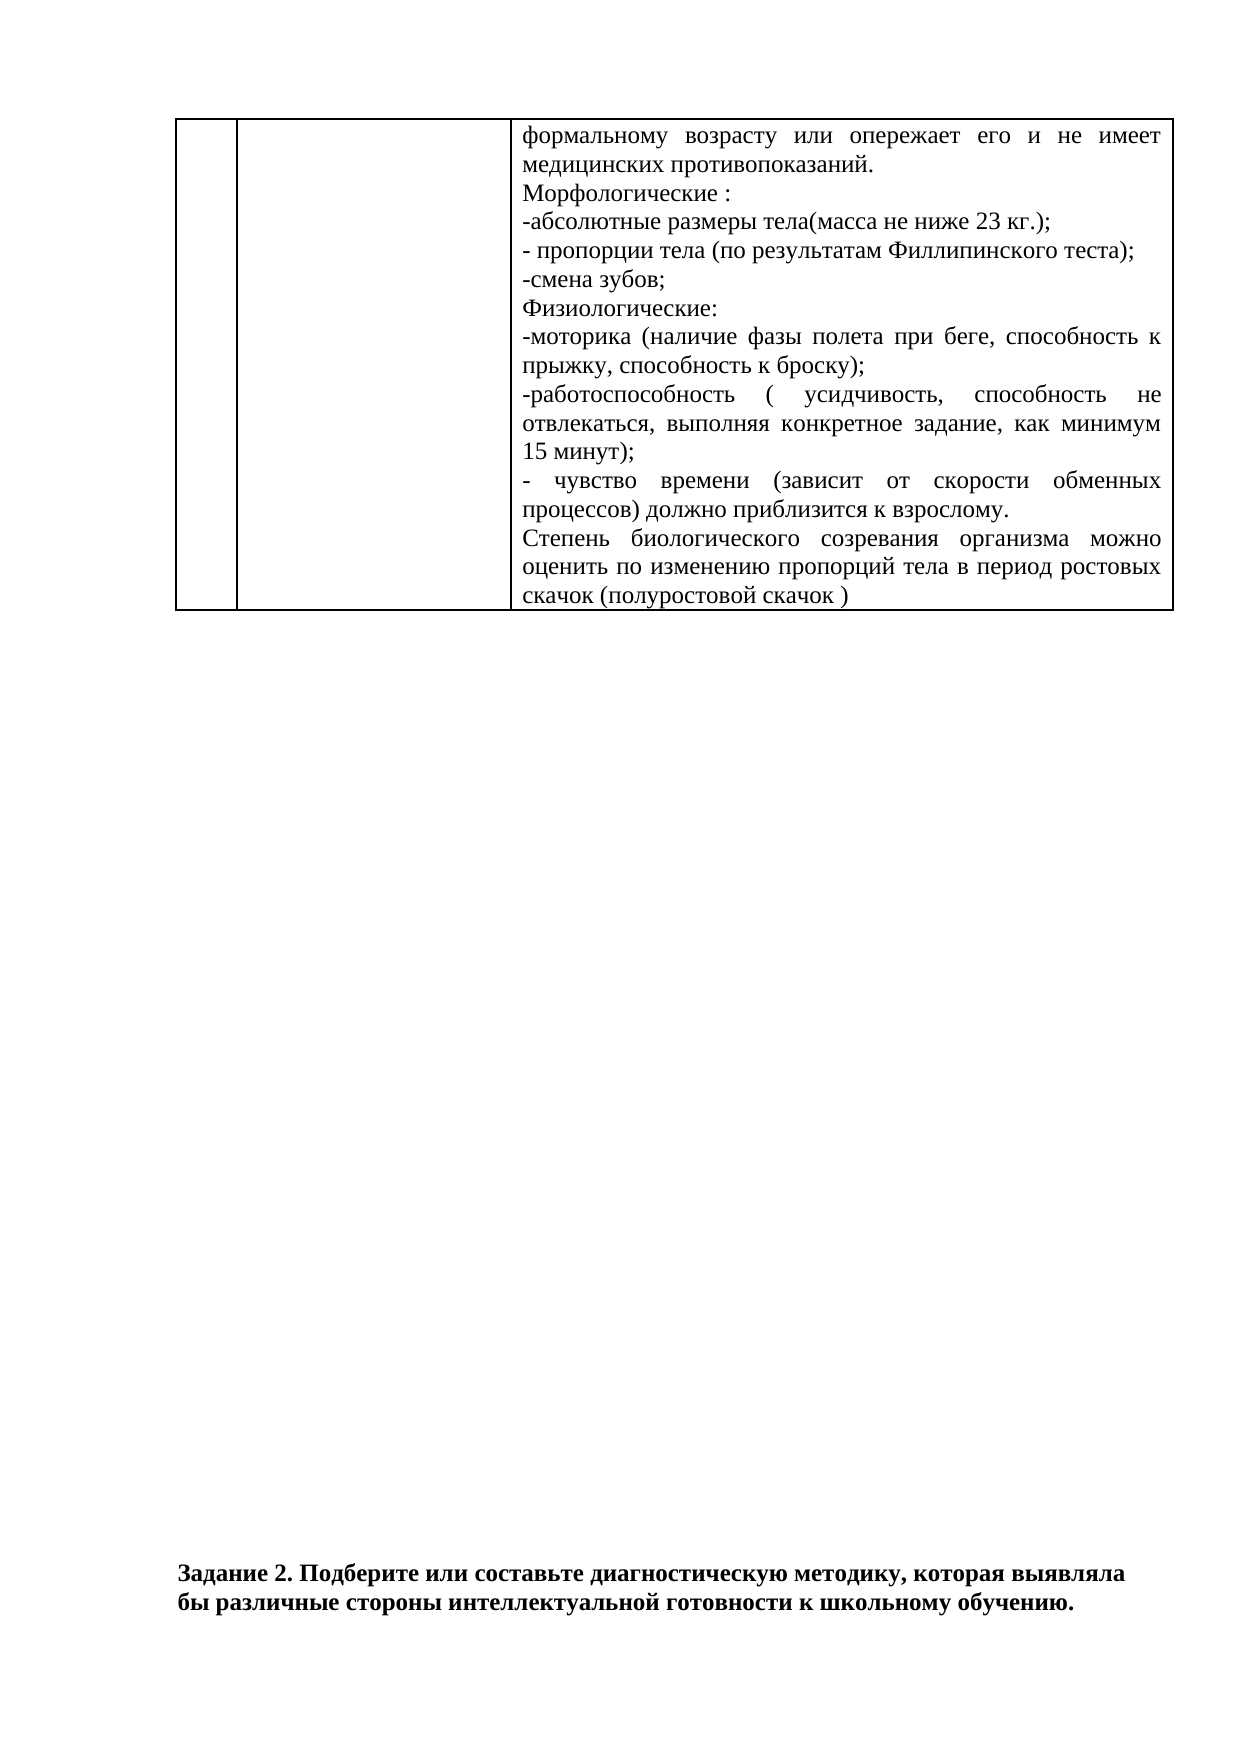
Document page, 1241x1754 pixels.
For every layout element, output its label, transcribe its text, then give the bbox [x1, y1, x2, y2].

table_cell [238, 120, 510, 609]
table_cell 5 [177, 120, 236, 609]
text Задание 2. Подберите или составьте диагностическую методику, которая выявляла бы различные стороны интеллектуальной готовности к школьному обучению. [177, 1558, 1152, 1615]
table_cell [512, 120, 1172, 609]
